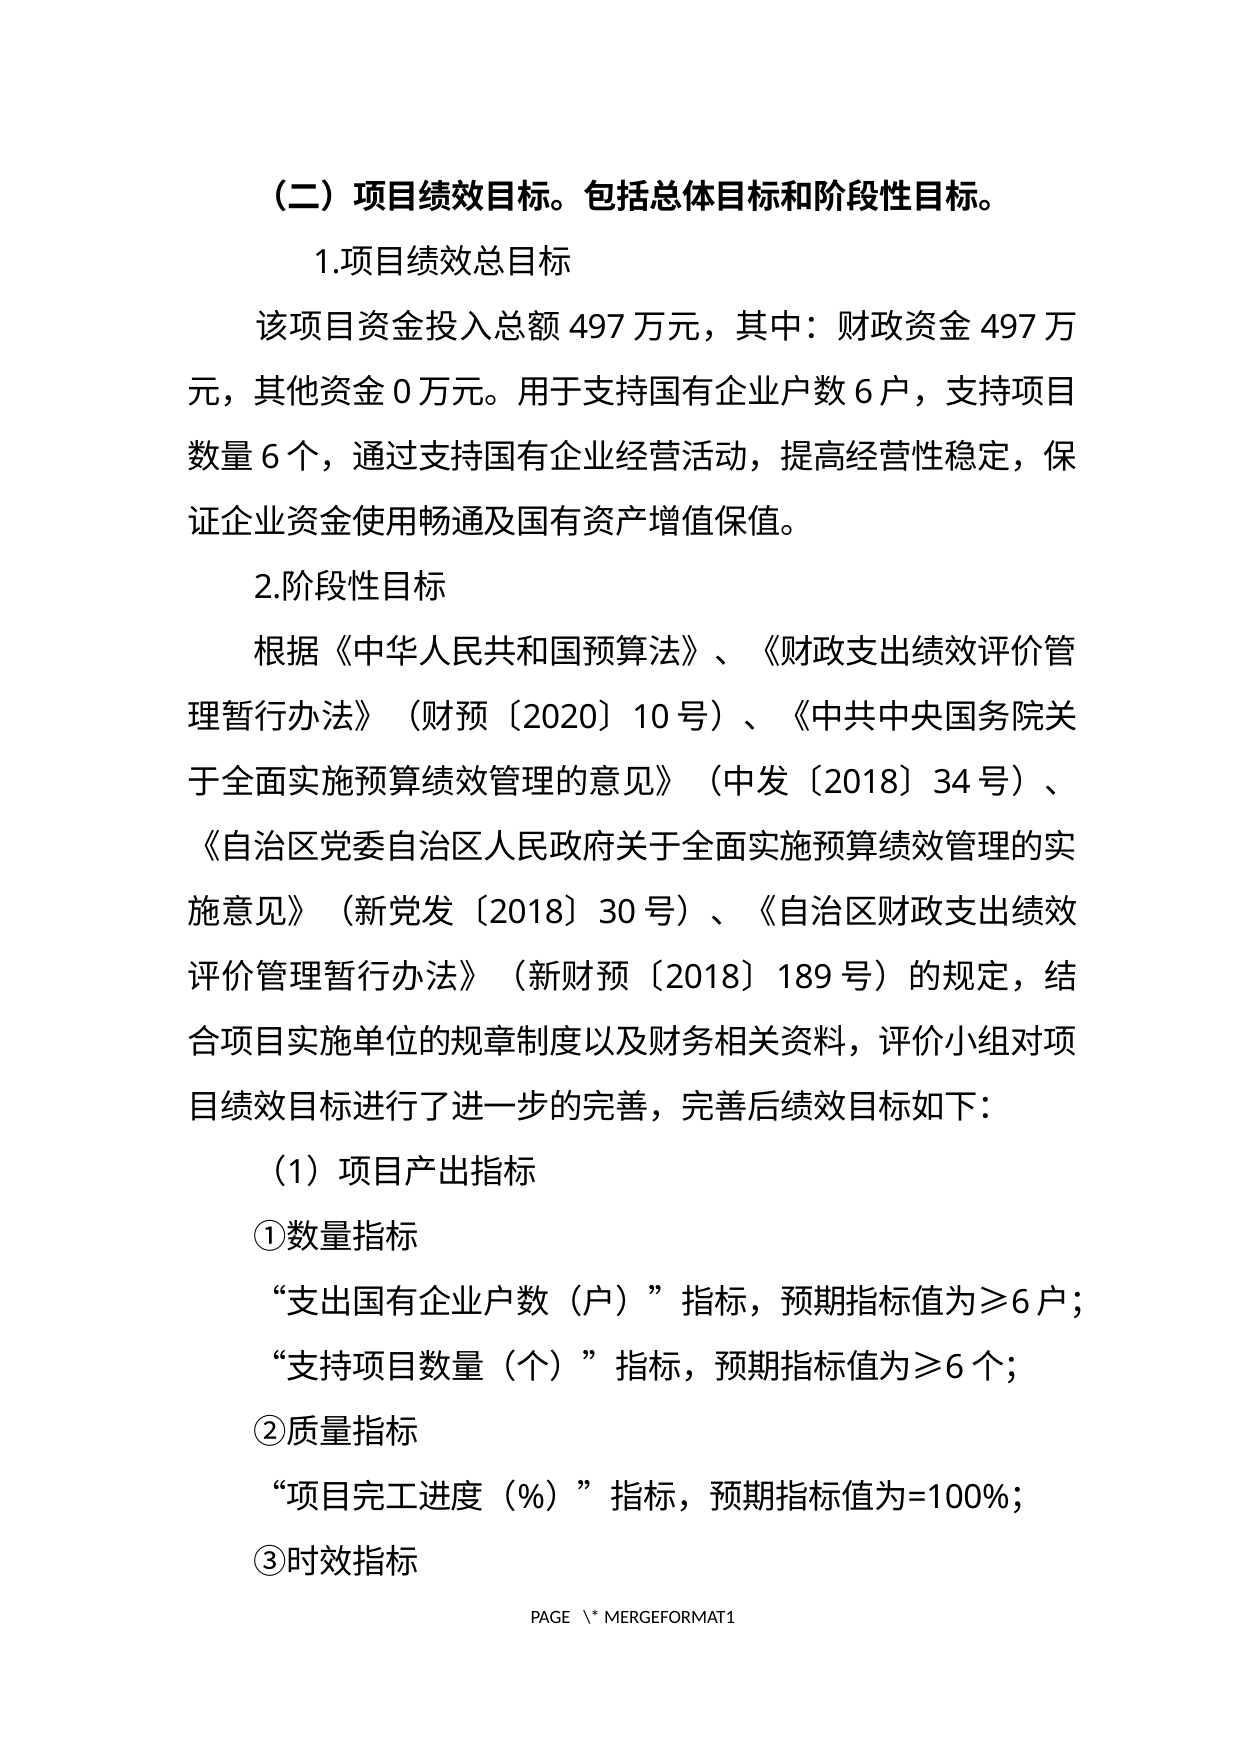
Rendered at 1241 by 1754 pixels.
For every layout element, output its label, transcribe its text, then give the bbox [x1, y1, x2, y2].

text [187, 227, 1078, 1592]
text （二）项目绩效目标。包括总体目标和阶段性目标。 [187, 162, 1078, 227]
